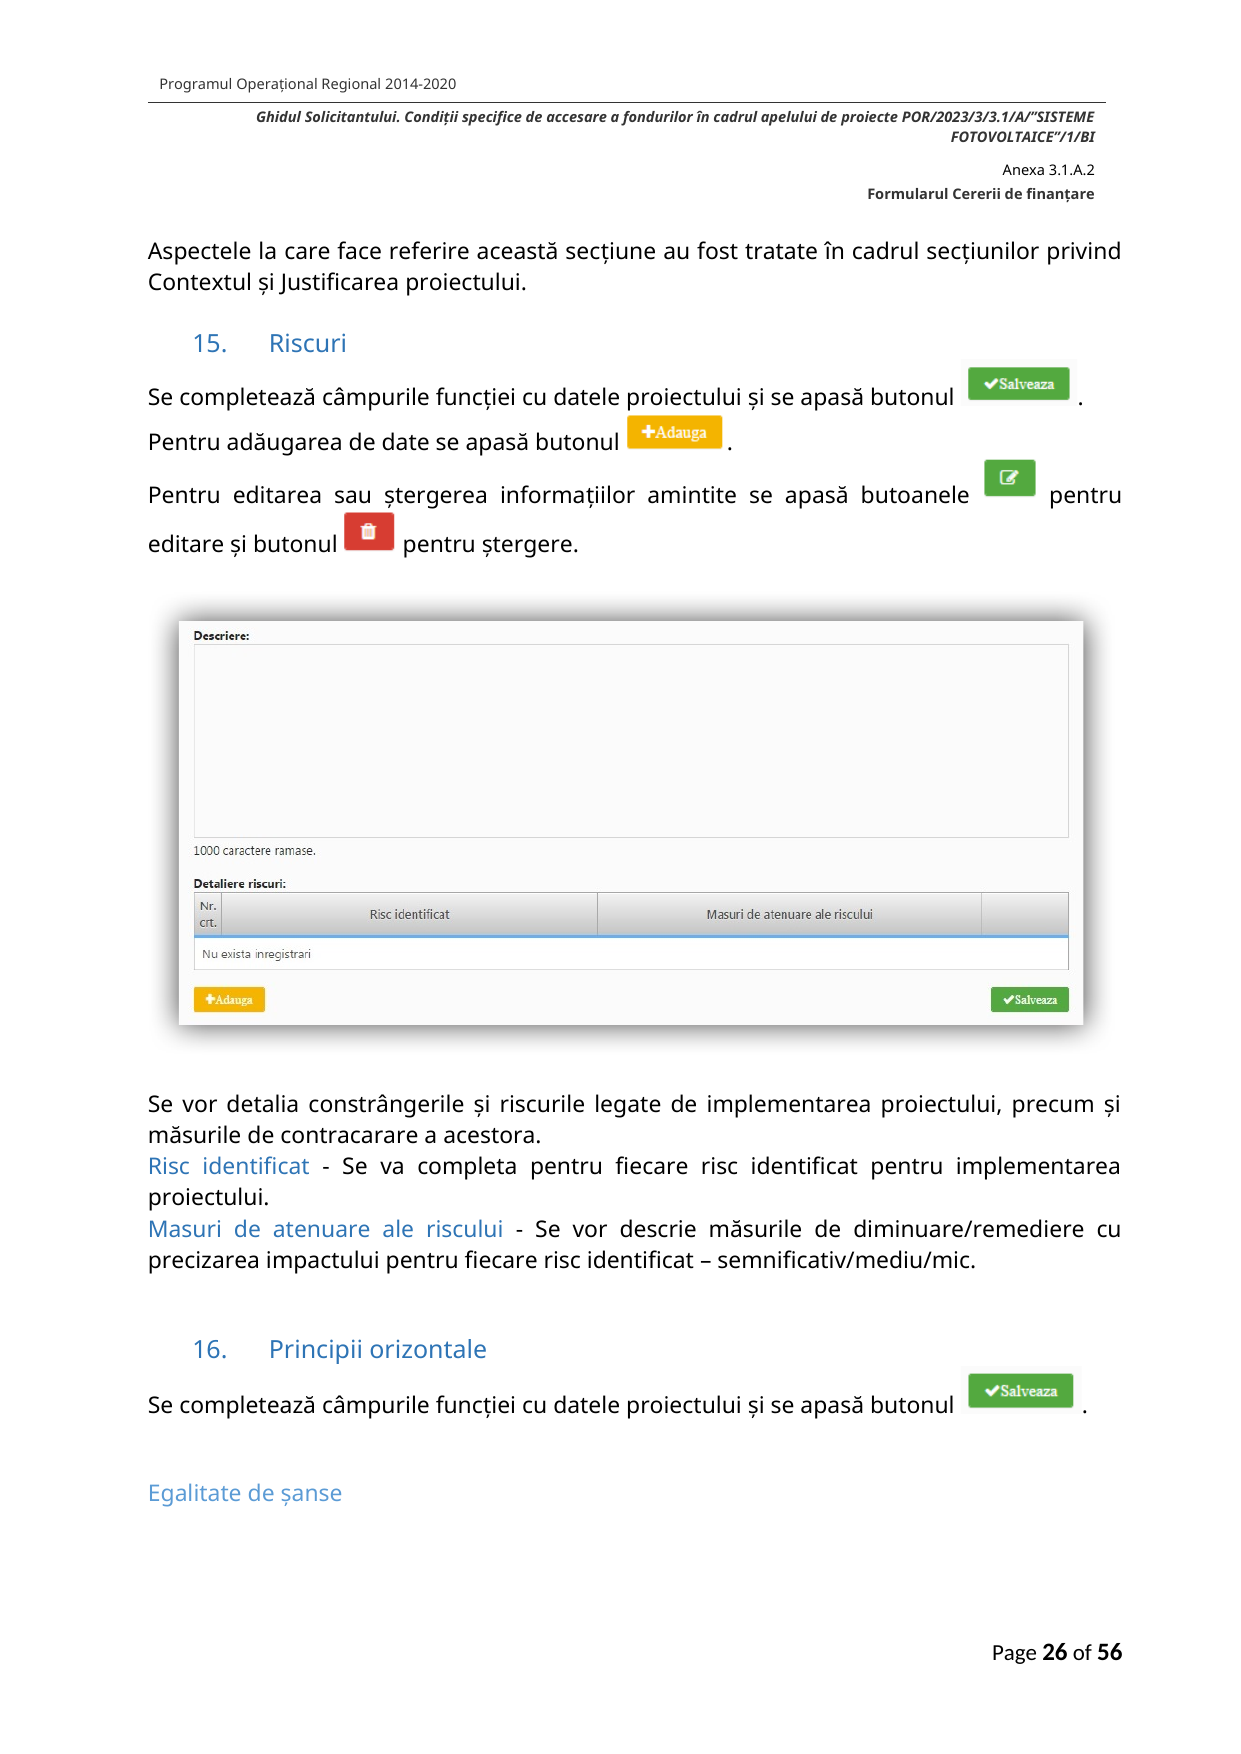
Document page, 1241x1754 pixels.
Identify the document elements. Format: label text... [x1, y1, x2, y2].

text Pentru editarea sau ștergerea informațiilor amintite se apasă butoanele pentru editare și butonul pentru ștergere. [148, 457, 1122, 559]
picture [960, 359, 1078, 406]
text Risc identificat - Se va completa pentru fiecare risc identificat pentru implementarea proiectului. [148, 1150, 1122, 1213]
picture [625, 412, 727, 451]
subtitle Principii orizontale [192, 1332, 1122, 1366]
picture [960, 1366, 1082, 1414]
picture [178, 621, 1084, 1025]
picture [982, 456, 1037, 504]
text Se completează câmpurile funcției cu datele proiectului și se apasă butonul . [148, 1366, 1122, 1420]
text Se vor detalia constrângerile și riscurile legate de implementarea proiectului, precum și măsurile de contracarare a acestora. [148, 1088, 1122, 1150]
subtitle Riscuri [192, 326, 1122, 359]
text Se completează câmpurile funcției cu datele proiectului și se apasă butonul . [148, 359, 1122, 412]
text Masuri de atenuare ale riscului - Se vor descrie măsurile de diminuare/remediere cu precizarea impactului pentru fiecare risc identificat – semnificativ/mediu/mic. [148, 1213, 1122, 1275]
text Egalitate de șanse [148, 1477, 1122, 1508]
text Aspectele la care face referire această secțiune au fost tratate în cadrul secțiunilor privind Contextul și Justificarea proiectului. [148, 234, 1122, 297]
picture [343, 510, 397, 553]
text Pentru adăugarea de date se apasă butonul . [148, 412, 1122, 457]
